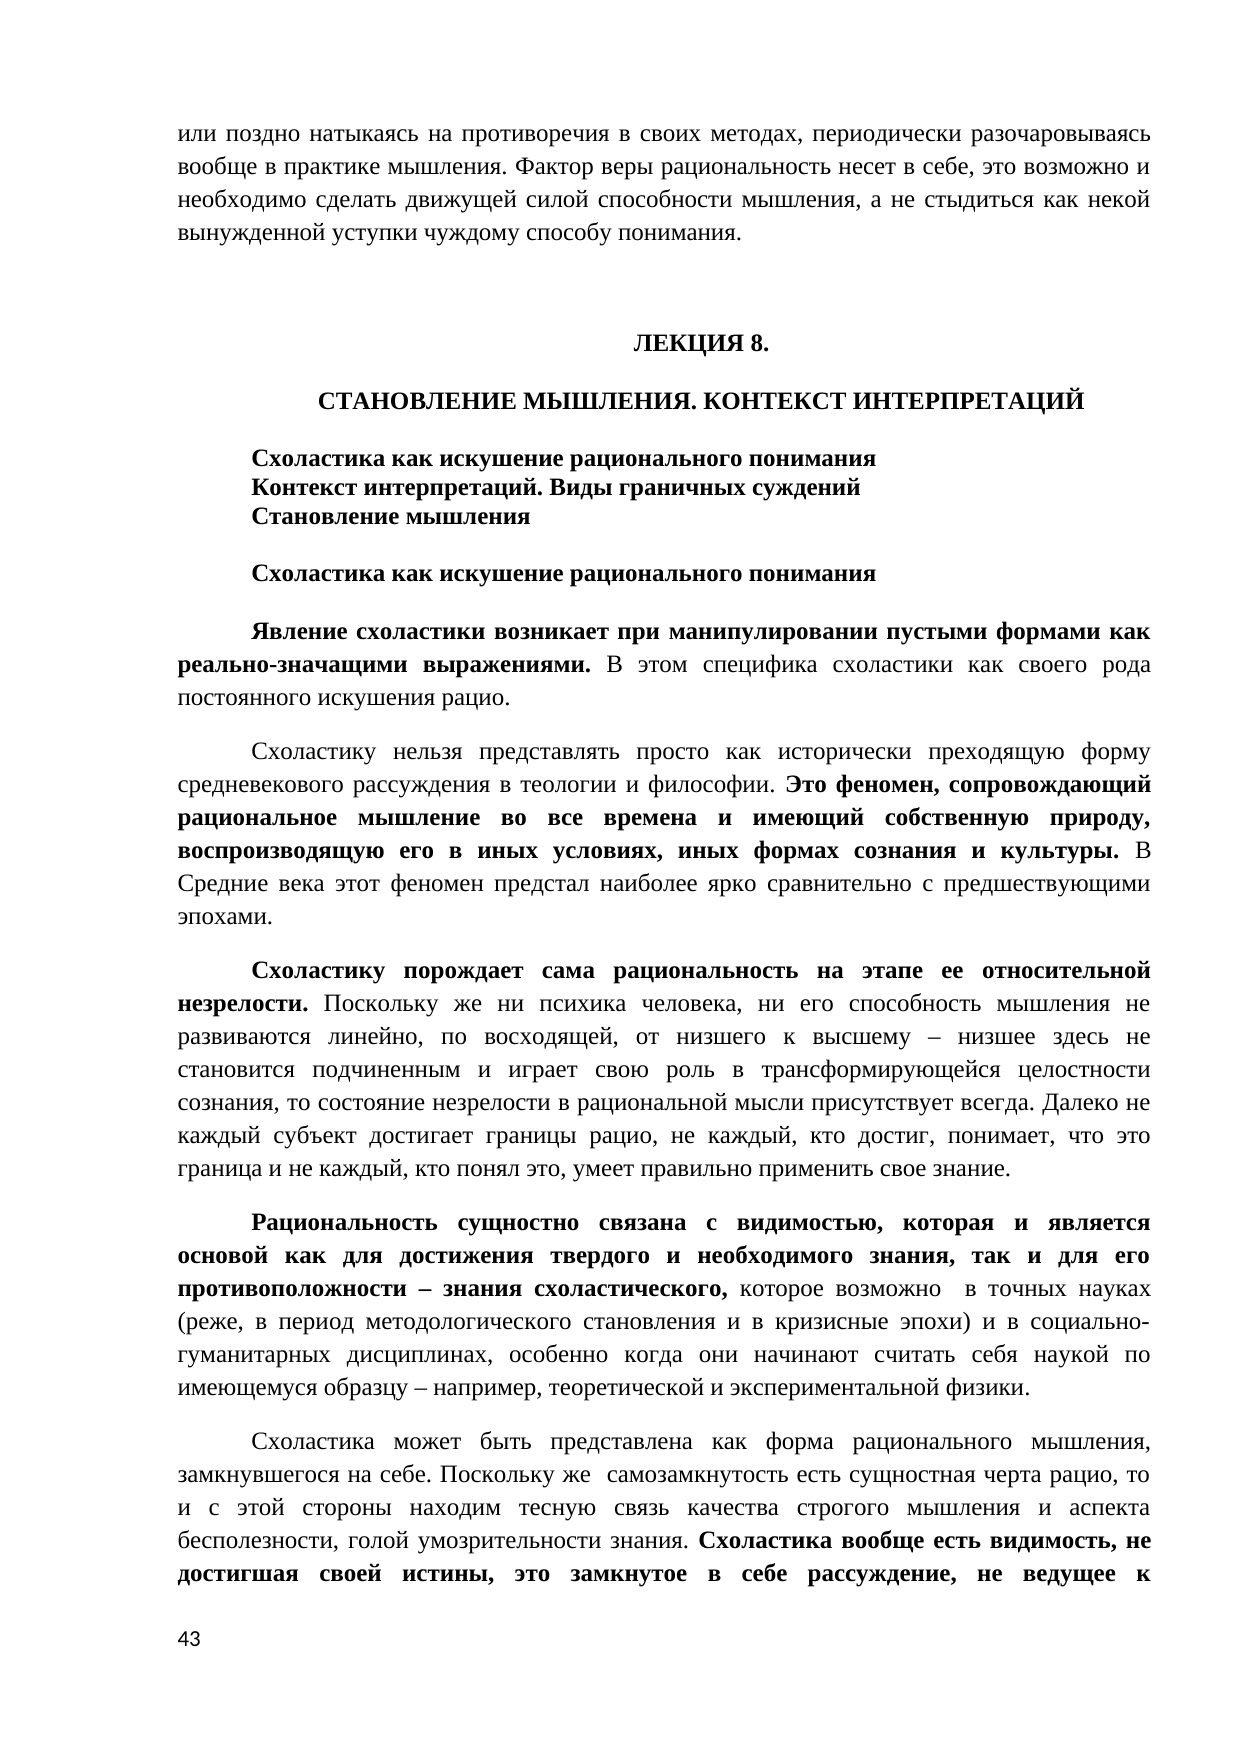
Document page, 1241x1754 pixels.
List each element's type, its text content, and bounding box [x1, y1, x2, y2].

text Явление схоластики возникает при манипулировании пустыми формами как реально-значащими выражениями. В этом специфика схоластики как своего рода постоянного искушения рацио. [177, 616, 1152, 711]
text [177, 118, 1152, 246]
text Схоластику порождает сама рациональность на этапе ее относительной незрелости. Поскольку же ни психика человека, ни его способность мышления не развиваются линейно, по восходящей, от низшего к высшему – низшее здесь не становится подчиненным и играет свою роль в трансформирующейся целостности сознания, то состояние незрелости в рациональной мысли присутствует всегда. Далеко не каждый субъект достигает границы рацио, не каждый, кто достиг, понимает, что это граница и не каждый, кто понял это, умеет правильно применить свое знание. [177, 955, 1152, 1182]
text Схоластика как искушение рационального понимания [177, 558, 1152, 587]
text Контекст интерпретаций. Виды граничных суждений [177, 472, 1152, 501]
text Становление мышления [177, 501, 1152, 530]
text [177, 1426, 1152, 1587]
text Схоластика как искушение рационального понимания [177, 443, 1152, 472]
text СТАНОВЛЕНИЕ МЫШЛЕНИЯ. КОНТЕКСТ ИНТЕРПРЕТАЦИЙ [177, 386, 1152, 415]
text ЛЕКЦИЯ 8. [177, 328, 1152, 357]
text Схоластику нельзя представлять просто как исторически преходящую форму средневекового рассуждения в теологии и философии. Это феномен, сопровождающий рациональное мышление во все времена и имеющий собственную природу, воспроизводящую его в иных условиях, иных формах сознания и культуры. В Средние века этот феномен предстал наиболее ярко сравнительно с предшествующими эпохами. [177, 736, 1152, 930]
text Рациональность сущностно связана с видимостью, которая и является основой как для достижения твердого и необходимого знания, так и для его противоположности – знания схоластического, которое возможно в точных науках (реже, в период методологического становления и в кризисные эпохи) и в социально-гуманитарных дисциплинах, особенно когда они начинают считать себя наукой по имеющемуся образцу – например, теоретической и экспериментальной физики. [177, 1207, 1152, 1401]
